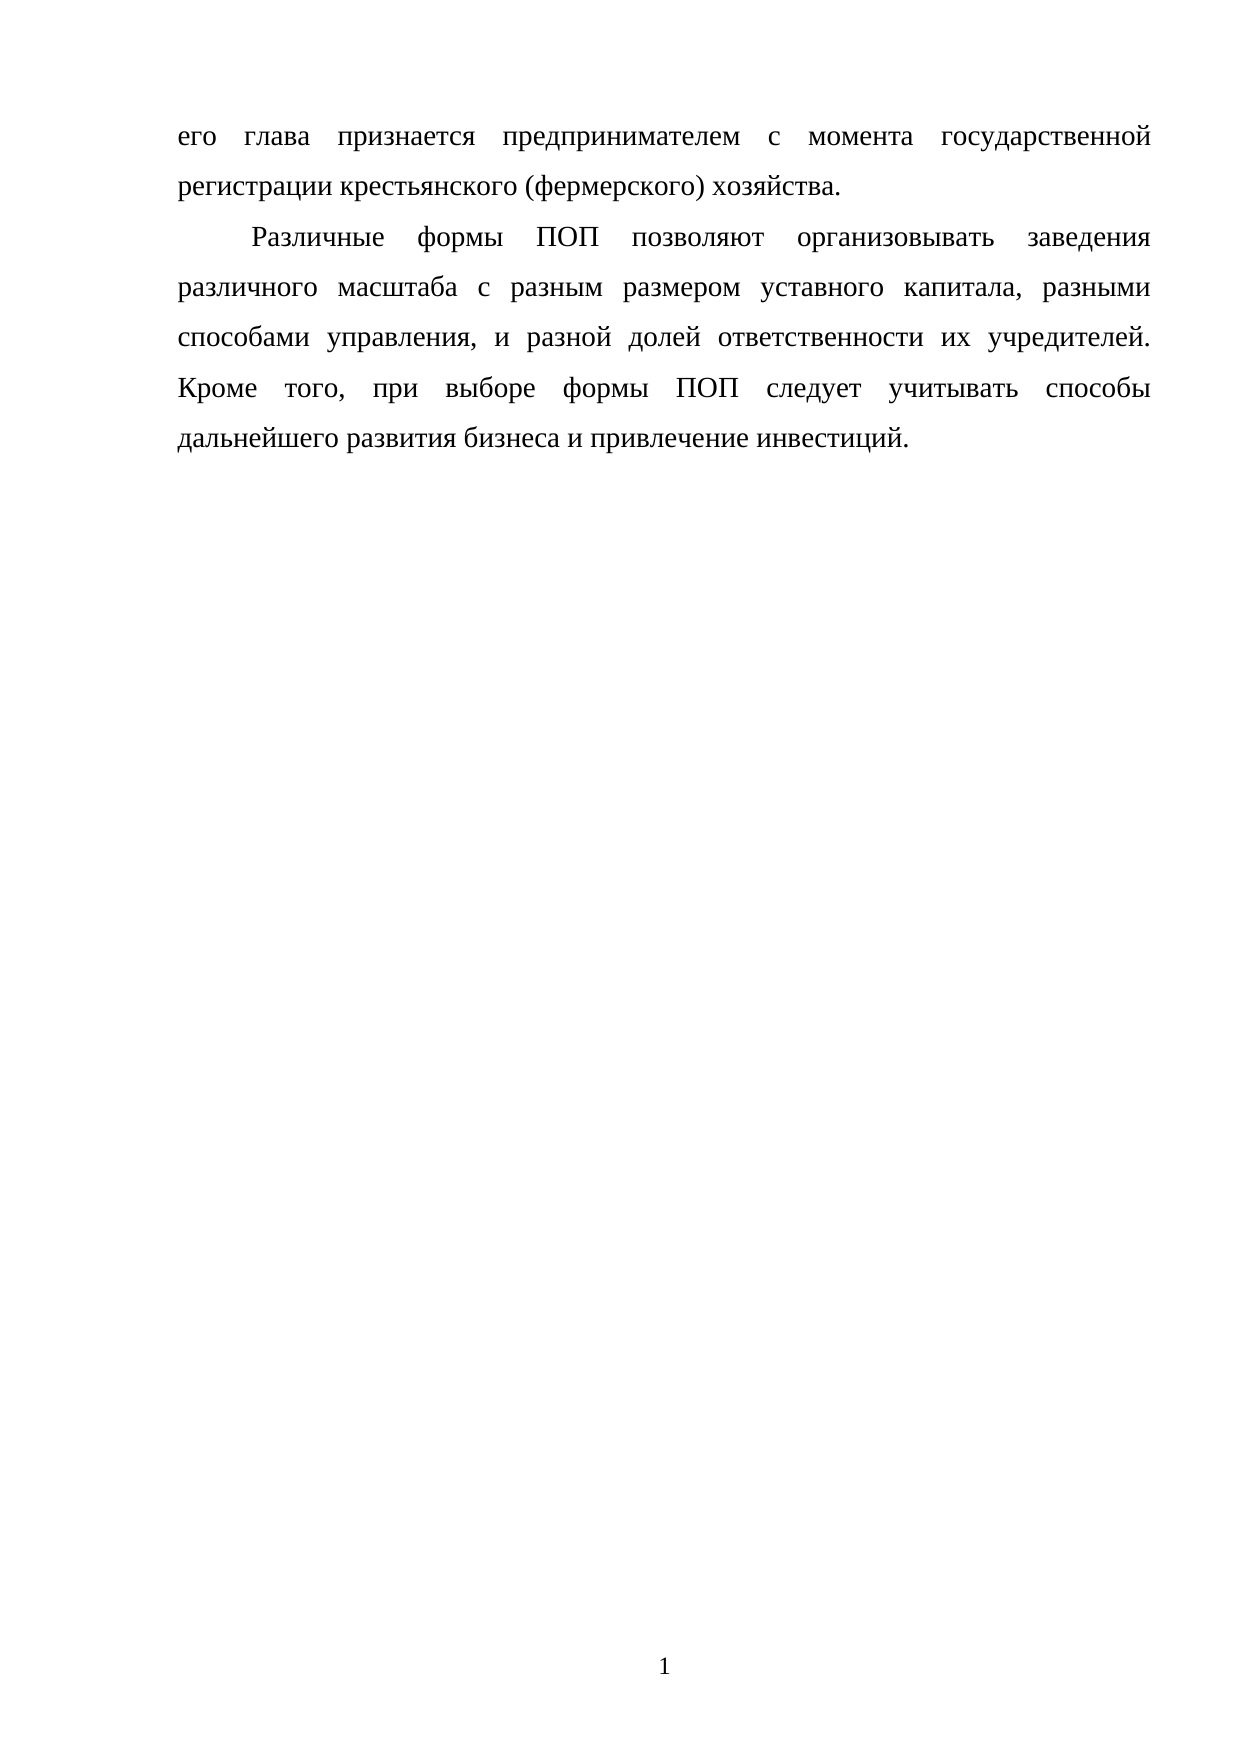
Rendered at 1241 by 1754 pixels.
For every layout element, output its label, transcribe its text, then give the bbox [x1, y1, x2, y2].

text Различные формы ПОП позволяют организовывать заведения различного масштаба с разным размером уставного капитала, разными способами управления, и разной долей ответственности их учредителей. Кроме того, при выборе формы ПОП следует учитывать способы дальнейшего развития бизнеса и привлечение инвестиций. [177, 219, 1152, 453]
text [177, 118, 1152, 202]
